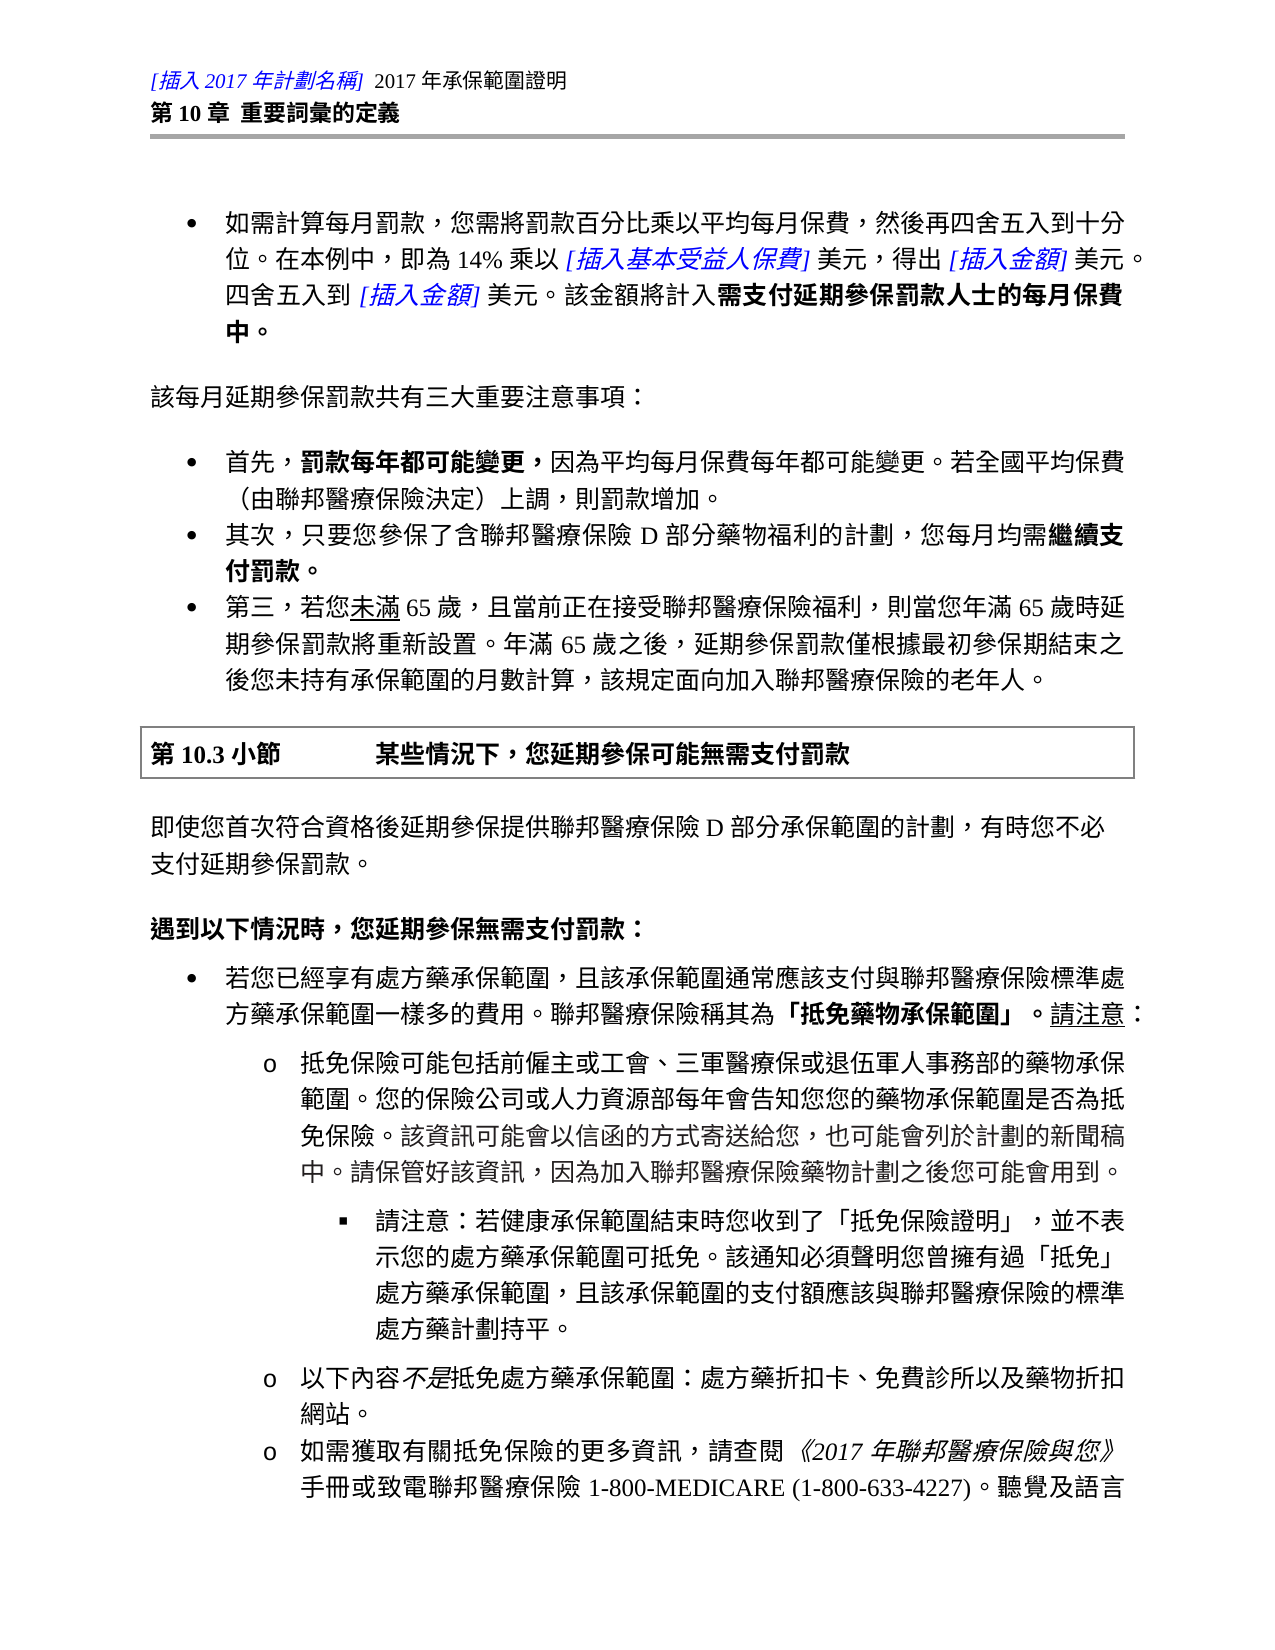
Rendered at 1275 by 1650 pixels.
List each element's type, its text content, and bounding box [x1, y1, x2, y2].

text 該每月延期參保罰款共有三大重要注意事項： [150, 462, 1125, 499]
list 抵免保險可能包括前僱主或工會、三軍醫療保或退伍軍人事務部的藥物承保範圍。您的保險公司或人力資源部每年會告知您您的藥物承保範圍是否為抵免保險。該資訊可能會以信函的方式寄送給您，也可能會列於計劃的新聞稿中。請保管好該資訊，因為加入聯邦醫療保險藥物計劃之後您可能會用到。 [262, 1149, 1125, 1294]
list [187, 203, 1125, 276]
list 若您已經享有處方藥承保範圍，且該承保範圍通常應該支付與聯邦醫療保險標準處方藥承保範圍一樣多的費用。聯邦醫療保險稱其為「抵免藥物承保範圍」。請注意： [187, 1064, 1125, 1137]
list 第三，若您未滿 65 歲，且當前正在接受聯邦醫療保險福利，則當您年滿 65 歲時延期參保罰款將重新設置。年滿 65 歲之後，延期參保罰款僅根據最初參保期結束之後您未持有承保範圍的月數計算，該規定面向加入聯邦醫療保險的老年人。 [187, 698, 1125, 807]
text 即使您首次符合資格後延期參保提供聯邦醫療保險 D 部分承保範圍的計劃，有時您不必支付延期參保罰款。 [150, 914, 1125, 986]
text 遇到以下情況時，您延期參保無需支付罰款： [150, 1015, 1125, 1052]
list 請注意：若健康承保範圍結束時您收到了「抵免保險證明」，並不表示您的處方藥承保範圍可抵免。該通知必須聲明您曾擁有過「抵免」處方藥承保範圍，且該承保範圍的支付額應該與聯邦醫療保險的標準處方藥計劃持平。 [337, 1307, 1125, 1452]
list 其次，只要您參保了含聯邦醫療保險 D 部分藥物福利的計劃，您每月均需繼續支付罰款。 [187, 613, 1125, 685]
list 首先，罰款每年都可能變更，因為平均每月保費每年都可能變更。若全國平均保費（由聯邦醫療保險決定）上調，則罰款增加。 [187, 528, 1125, 600]
list 如需計算每月罰款，您需將罰款百分比乘以平均每月保費，然後再四舍五入到十分位。在本例中，即為 14% 乘以 [插入基本受益人保費] 美元，得出 [插入金額] 美元。四舍五入到 [插入金額] 美元。該金額將計入需支付延期參保罰款人士的每月保費中。 [187, 288, 1125, 433]
subtitle 第 10.3 小節 某些情況下，您延期參保可能無需支付罰款 [142, 834, 1133, 882]
